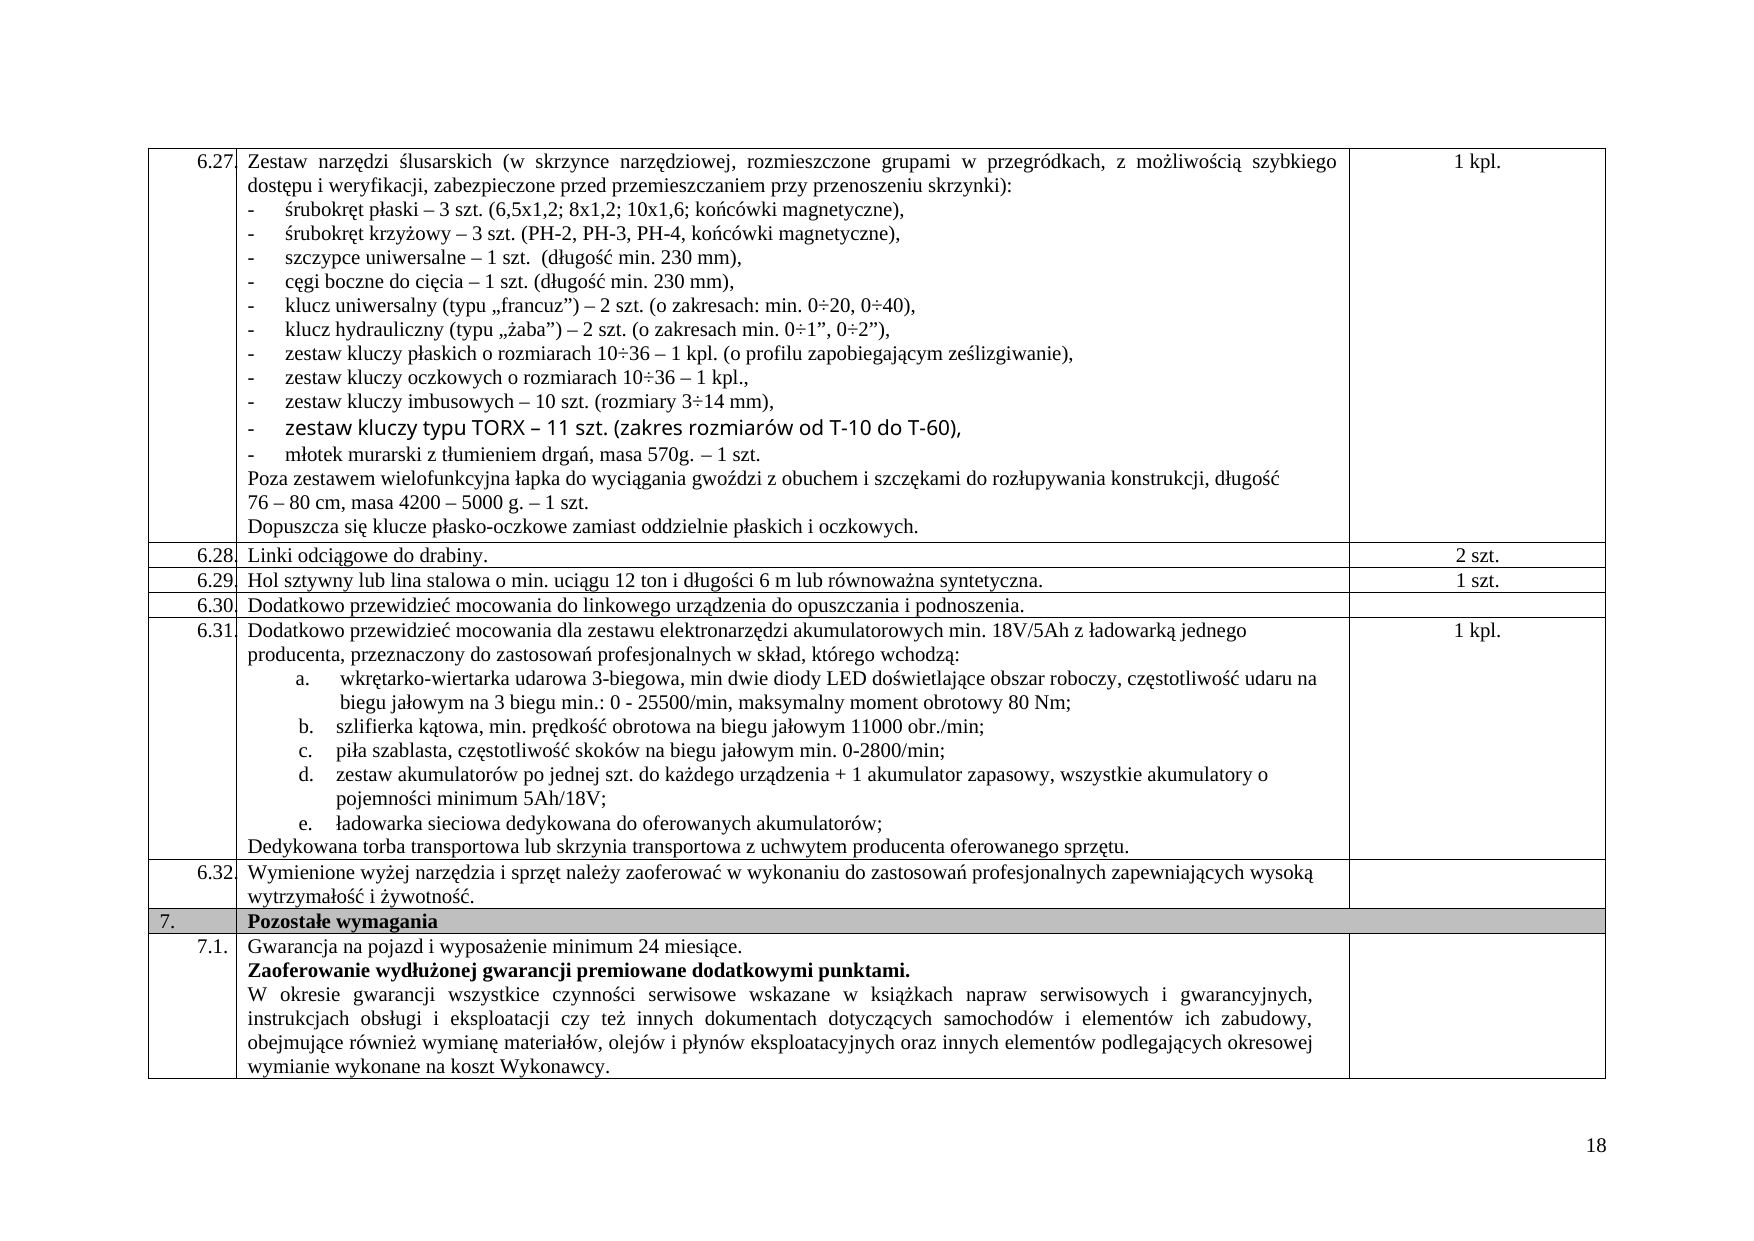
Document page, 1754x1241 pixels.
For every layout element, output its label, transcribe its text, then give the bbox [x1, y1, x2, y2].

table_cell [1350, 934, 1605, 1078]
table_cell Hol sztywny lub lina stalowa o min. uciągu 12 ton i długości 6 m lub równoważna syntetyczna. [237, 568, 1349, 592]
table_cell [149, 618, 236, 858]
table_cell [149, 543, 236, 567]
table_cell Pozostałe wymagania [237, 909, 1605, 933]
table_cell Linki odciągowe do drabiny. [237, 543, 1349, 567]
table_cell Gwarancja na pojazd i wyposażenie minimum 24 miesiące. Zaoferowanie wydłużonej gwarancji premiowane dodatkowymi punktami. W okresie gwarancji wszystkice czynności serwisowe wskazane w książkach napraw serwisowych i gwarancyjnych, instrukcjach obsługi i eksploatacji czy też innych dokumentach dotyczących samochodów i elementów ich zabudowy, obejmujące również wymianę materiałów, olejów i płynów eksploatacyjnych oraz innych elementów podlegających okresowej wymianie wykonane na koszt Wykonawcy. [237, 934, 1349, 1078]
table_cell Dodatkowo przewidzieć mocowania do linkowego urządzenia do opuszczania i podnoszenia. [237, 593, 1349, 617]
table_cell 1 szt. [1350, 568, 1605, 592]
table_cell [149, 860, 236, 908]
table_cell Wymienione wyżej narzędzia i sprzęt należy zaoferować w wykonaniu do zastosowań profesjonalnych zapewniających wysoką wytrzymałość i żywotność. [237, 860, 1349, 908]
table_cell [149, 593, 236, 617]
table_cell [149, 909, 236, 933]
table_cell [149, 568, 236, 592]
table_cell 1 kpl. [1350, 149, 1605, 542]
table_cell Zestaw narzędzi ślusarskich (w skrzynce narzędziowej, rozmieszczone grupami w przegródkach, z możliwością szybkiego dostępu i weryfikacji, zabezpieczone przed przemieszczaniem przy przenoszeniu skrzynki): śrubokręt płaski – 3 szt. (6,5x1,2; 8x1,2; 10x1,6; końcówki magnetyczne), śrubokręt krzyżowy – 3 szt. (PH-2, PH-3, PH-4, końcówki magnetyczne), szczypce uniwersalne – 1 szt. (długość min. 230 mm), cęgi boczne do cięcia – 1 szt. (długość min. 230 mm), klucz uniwersalny (typu „francuz”) – 2 szt. (o zakresach: min. 0÷20, 0÷40), klucz hydrauliczny (typu „żaba”) – 2 szt. (o zakresach min. 0÷1”, 0÷2”), zestaw kluczy płaskich o rozmiarach 10÷36 – 1 kpl. (o profilu zapobiegającym ześlizgiwanie), zestaw kluczy oczkowych o rozmiarach 10÷36 – 1 kpl., zestaw kluczy imbusowych – 10 szt. (rozmiary 3÷14 mm), zestaw kluczy typu TORX – 11 szt. (zakres rozmiarów od T-10 do T-60), młotek murarski z tłumieniem drgań, masa 570g. – 1 szt. Poza zestawem wielofunkcyjna łapka do wyciągania gwoździ z obuchem i szczękami do rozłupywania konstrukcji, długość 76 – 80 cm, masa 4200 – 5000 g. – 1 szt. Dopuszcza się klucze płasko-oczkowe zamiast oddzielnie płaskich i oczkowych. [237, 149, 1349, 542]
table_cell [1350, 593, 1605, 617]
table_cell [1350, 860, 1605, 908]
table_cell [149, 149, 236, 542]
table_cell Dodatkowo przewidzieć mocowania dla zestawu elektronarzędzi akumulatorowych min. 18V/5Ah z ładowarką jednego producenta, przeznaczony do zastosowań profesjonalnych w skład, którego wchodzą: wkrętarko-wiertarka udarowa 3-biegowa, min dwie diody LED doświetlające obszar roboczy, częstotliwość udaru na biegu jałowym na 3 biegu min.: 0 - 25500/min, maksymalny moment obrotowy 80 Nm; szlifierka kątowa, min. prędkość obrotowa na biegu jałowym 11000 obr./min; piła szablasta, częstotliwość skoków na biegu jałowym min. 0-2800/min; zestaw akumulatorów po jednej szt. do każdego urządzenia + 1 akumulator zapasowy, wszystkie akumulatory o pojemności minimum 5Ah/18V; ładowarka sieciowa dedykowana do oferowanych akumulatorów; Dedykowana torba transportowa lub skrzynia transportowa z uchwytem producenta oferowanego sprzętu. [237, 618, 1349, 858]
table_cell 2 szt. [1350, 543, 1605, 567]
table_cell [149, 934, 236, 1078]
table_cell 1 kpl. [1350, 618, 1605, 858]
